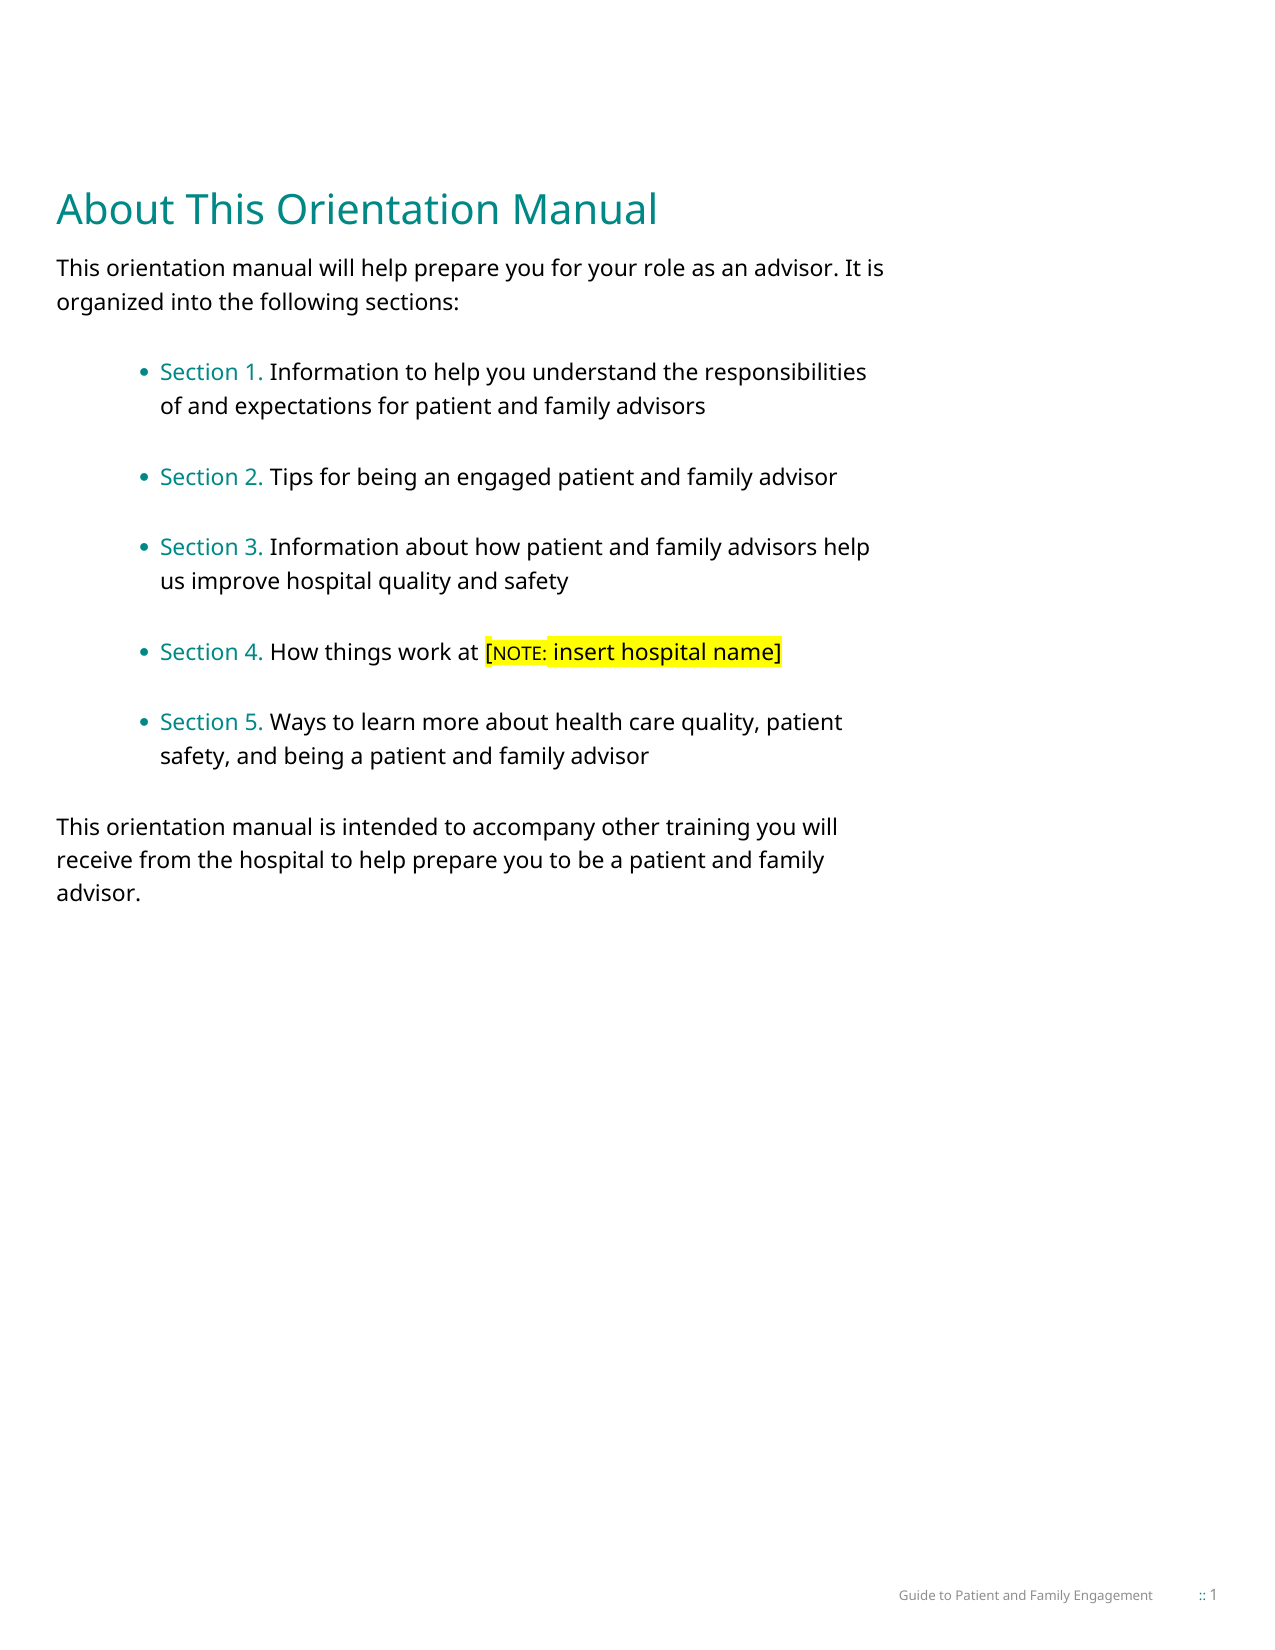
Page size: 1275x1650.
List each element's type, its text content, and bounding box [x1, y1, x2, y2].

text Section 1. Information to help you understand the responsibilities of and expectations for patient and family advisors [140, 354, 891, 421]
text This orientation manual will help prepare you for your role as an advisor. It is organized into the following sections: [56, 250, 891, 317]
text Section 3. Information about how patient and family advisors help us improve hospital quality and safety [140, 529, 891, 596]
text This orientation manual is intended to accompany other training you will receive from the hospital to help prepare you to be a patient and family advisor. [56, 808, 900, 908]
text Section 5. Ways to learn more about health care quality, patient safety, and being a patient and family advisor [140, 704, 891, 771]
text Section 4. How things work at [NOTE: insert hospital name] [140, 633, 891, 667]
subtitle About This Orientation Manual [56, 187, 1218, 233]
text Section 2. Tips for being an engaged patient and family advisor [140, 458, 891, 492]
